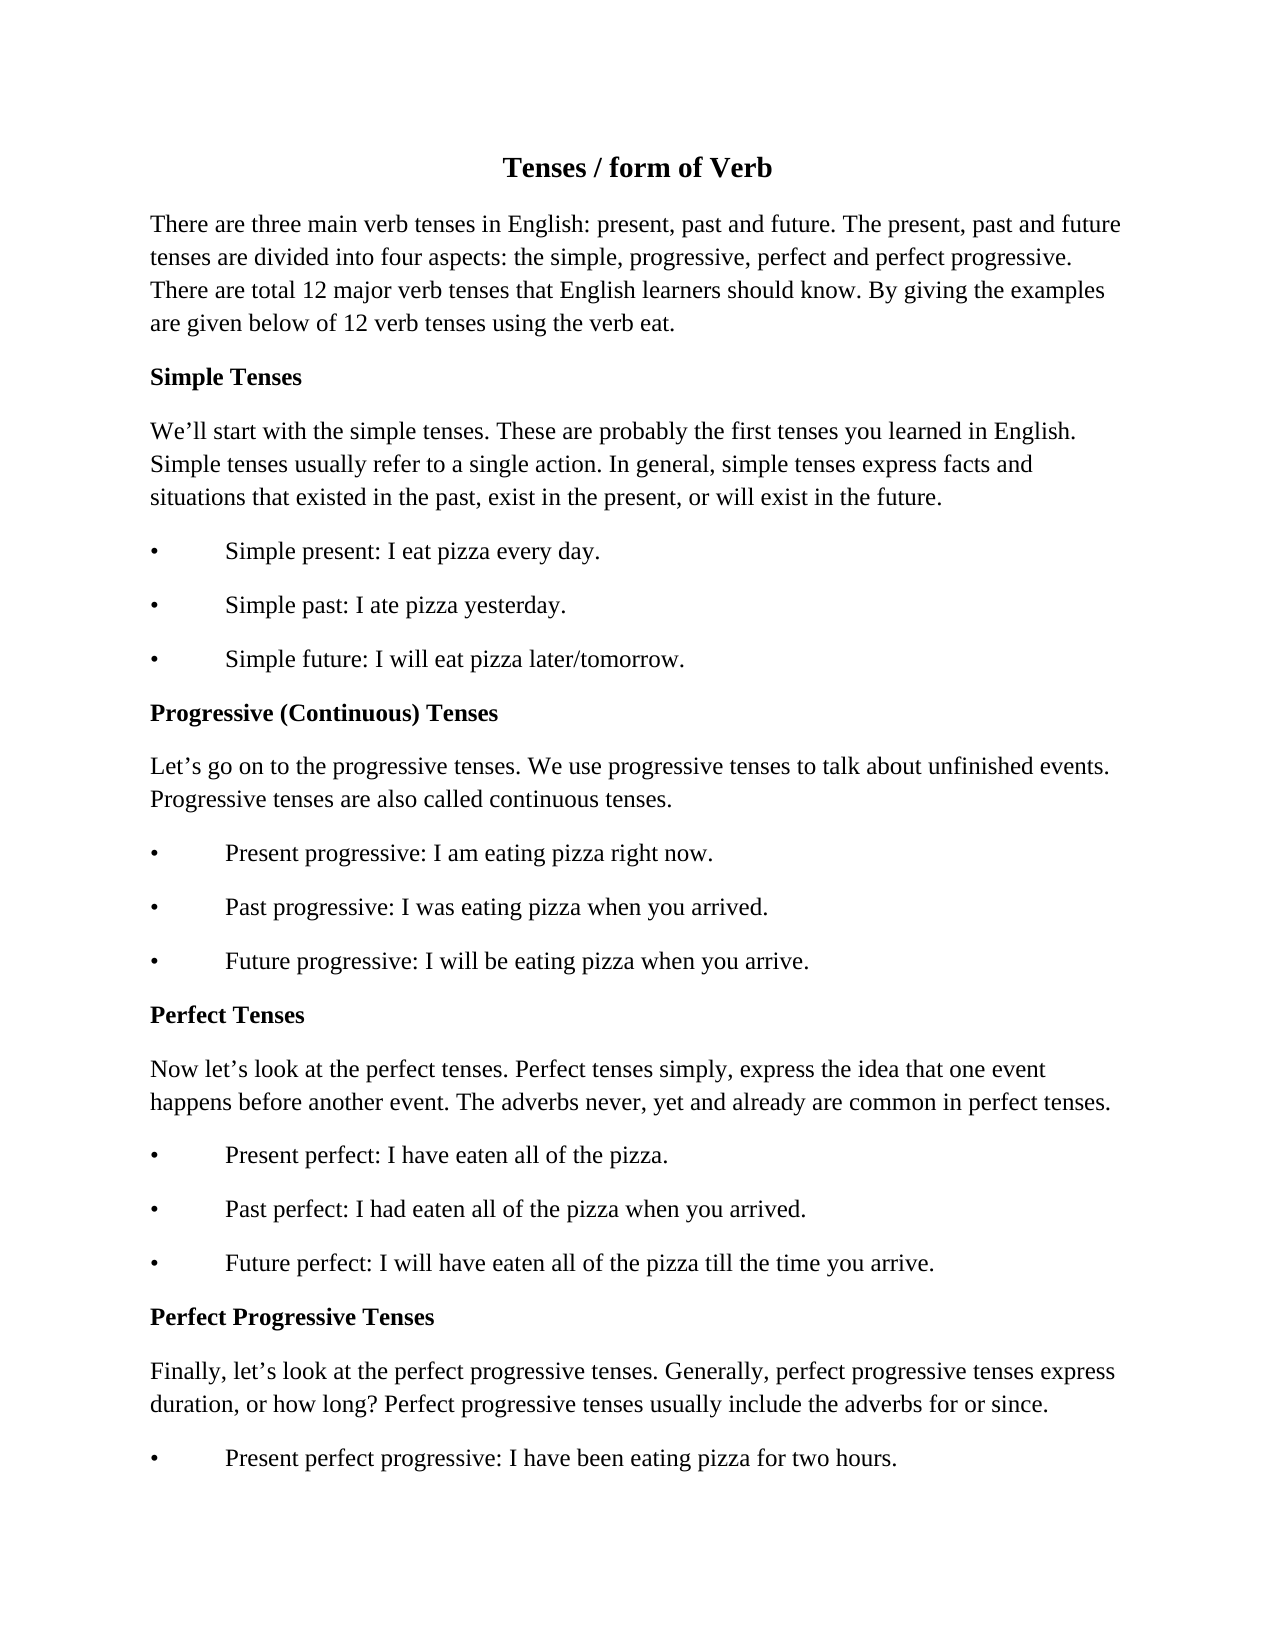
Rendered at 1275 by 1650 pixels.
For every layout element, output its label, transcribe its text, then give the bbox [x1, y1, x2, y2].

text • Present progressive: I am eating pizza right now. [150, 838, 1125, 867]
text Simple Tenses [150, 362, 1125, 391]
text • Past progressive: I was eating pizza when you arrived. [150, 892, 1125, 921]
text • Future perfect: I will have eaten all of the pizza till the time you arrive. [150, 1248, 1125, 1277]
text Tenses / form of Verb [150, 150, 1125, 183]
text • Present perfect progressive: I have been eating pizza for two hours. [150, 1443, 1125, 1472]
text Finally, let’s look at the perfect progressive tenses. Generally, perfect progressive tenses express duration, or how long? Perfect progressive tenses usually include the adverbs for or since. [150, 1356, 1125, 1418]
text We’ll start with the simple tenses. These are probably the first tenses you learned in English. Simple tenses usually refer to a single action. In general, simple tenses express facts and situations that existed in the past, exist in the present, or will exist in the future. [150, 416, 1125, 511]
text Perfect Progressive Tenses [150, 1302, 1125, 1331]
text • Future progressive: I will be eating pizza when you arrive. [150, 946, 1125, 975]
text • Present perfect: I have eaten all of the pizza. [150, 1141, 1125, 1169]
text • Past perfect: I had eaten all of the pizza when you arrived. [150, 1194, 1125, 1223]
text • Simple present: I eat pizza every day. [150, 536, 1125, 565]
text Now let’s look at the perfect tenses. Perfect tenses simply, express the idea that one event happens before another event. The adverbs never, yet and already are common in perfect tenses. [150, 1054, 1125, 1116]
text Progressive (Continuous) Tenses [150, 698, 1125, 726]
text Perfect Tenses [150, 1000, 1125, 1029]
text • Simple future: I will eat pizza later/tomorrow. [150, 644, 1125, 672]
text Let’s go on to the progressive tenses. We use progressive tenses to talk about unfinished events. Progressive tenses are also called continuous tenses. [150, 751, 1125, 813]
text There are three main verb tenses in English: present, past and future. The present, past and future tenses are divided into four aspects: the simple, progressive, perfect and perfect progressive. There are total 12 major verb tenses that English learners should know. By giving the examples are given below of 12 verb tenses using the verb eat. [150, 209, 1125, 337]
text • Simple past: I ate pizza yesterday. [150, 590, 1125, 619]
